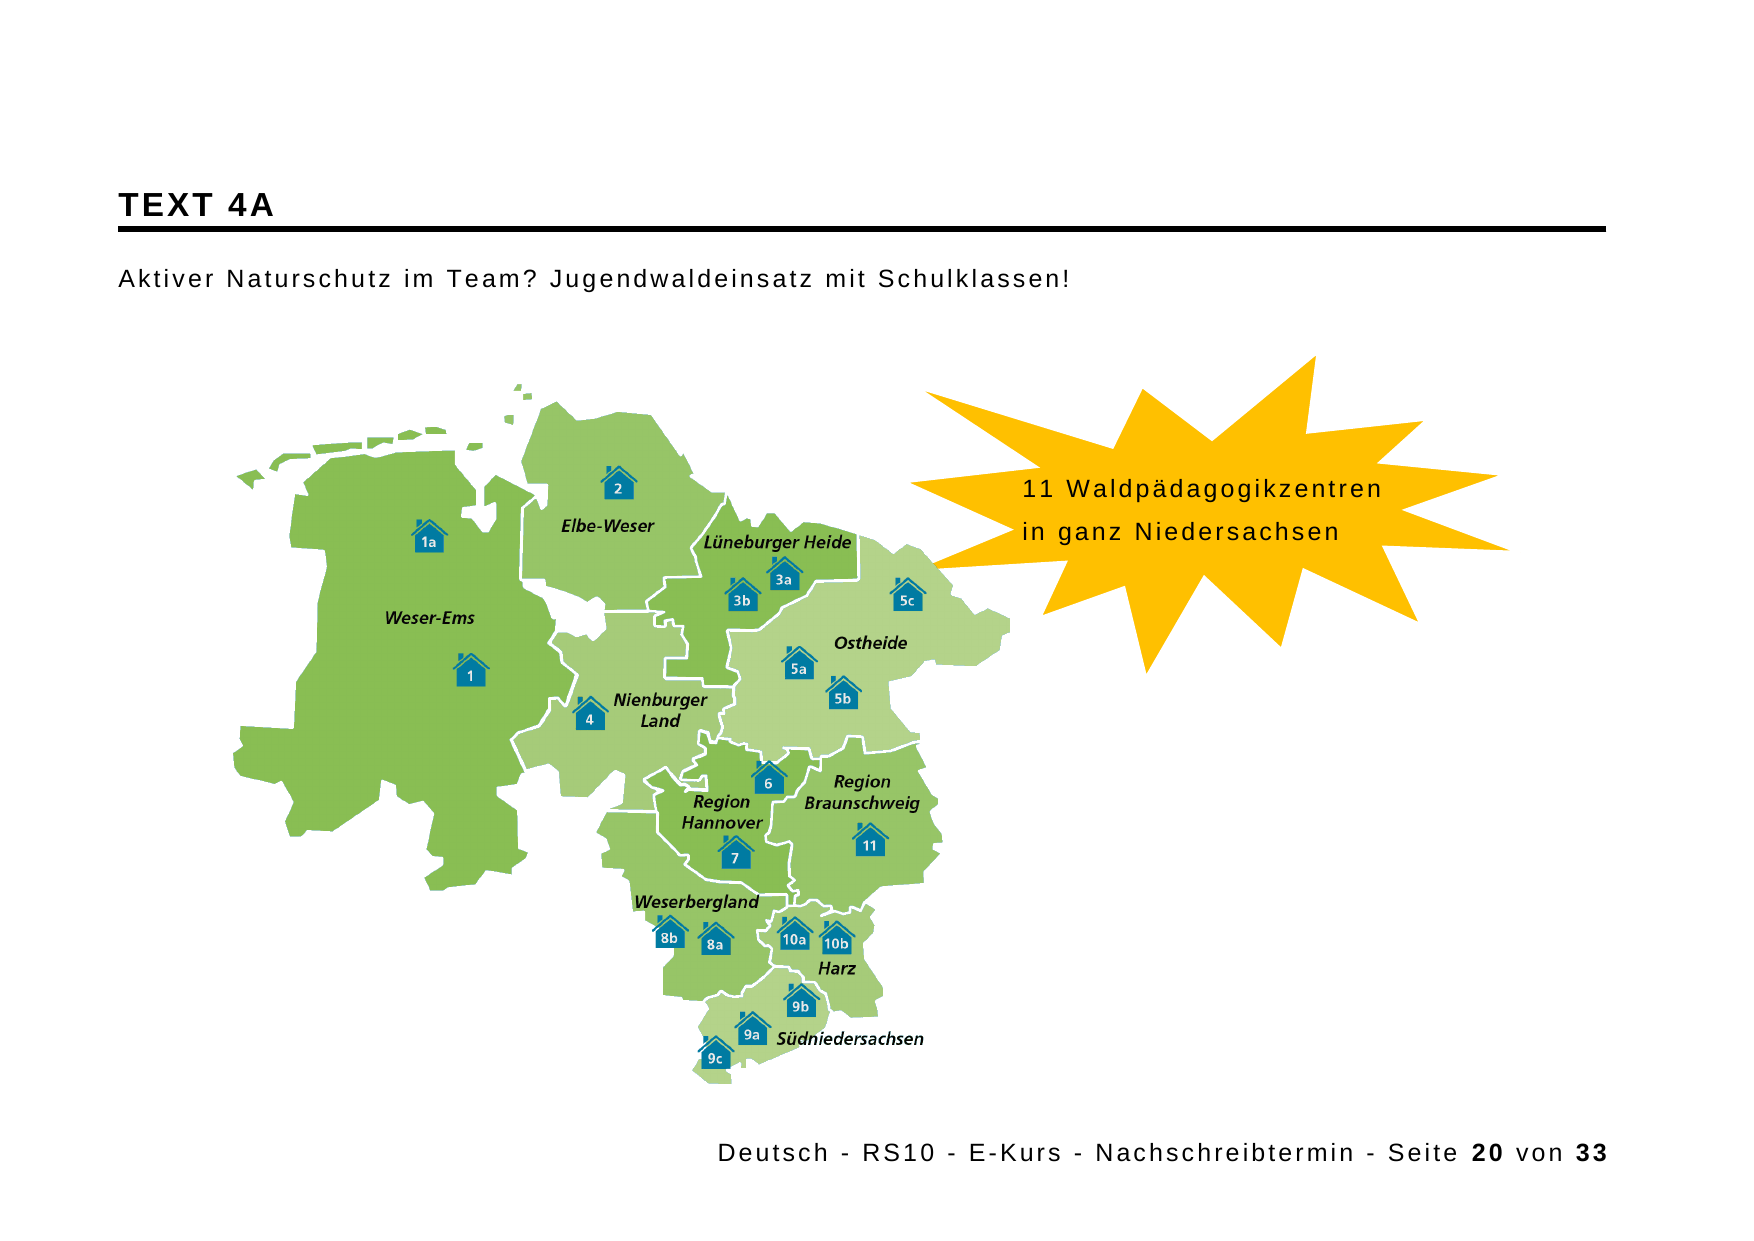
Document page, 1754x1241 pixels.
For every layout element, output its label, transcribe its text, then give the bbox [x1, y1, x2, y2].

text Aktiver Naturschutz im Team? Jugendwaldeinsatz mit Schulklassen! [118, 263, 1606, 292]
picture [230, 381, 1013, 1087]
subtitle TEXT 4A [118, 185, 1606, 226]
